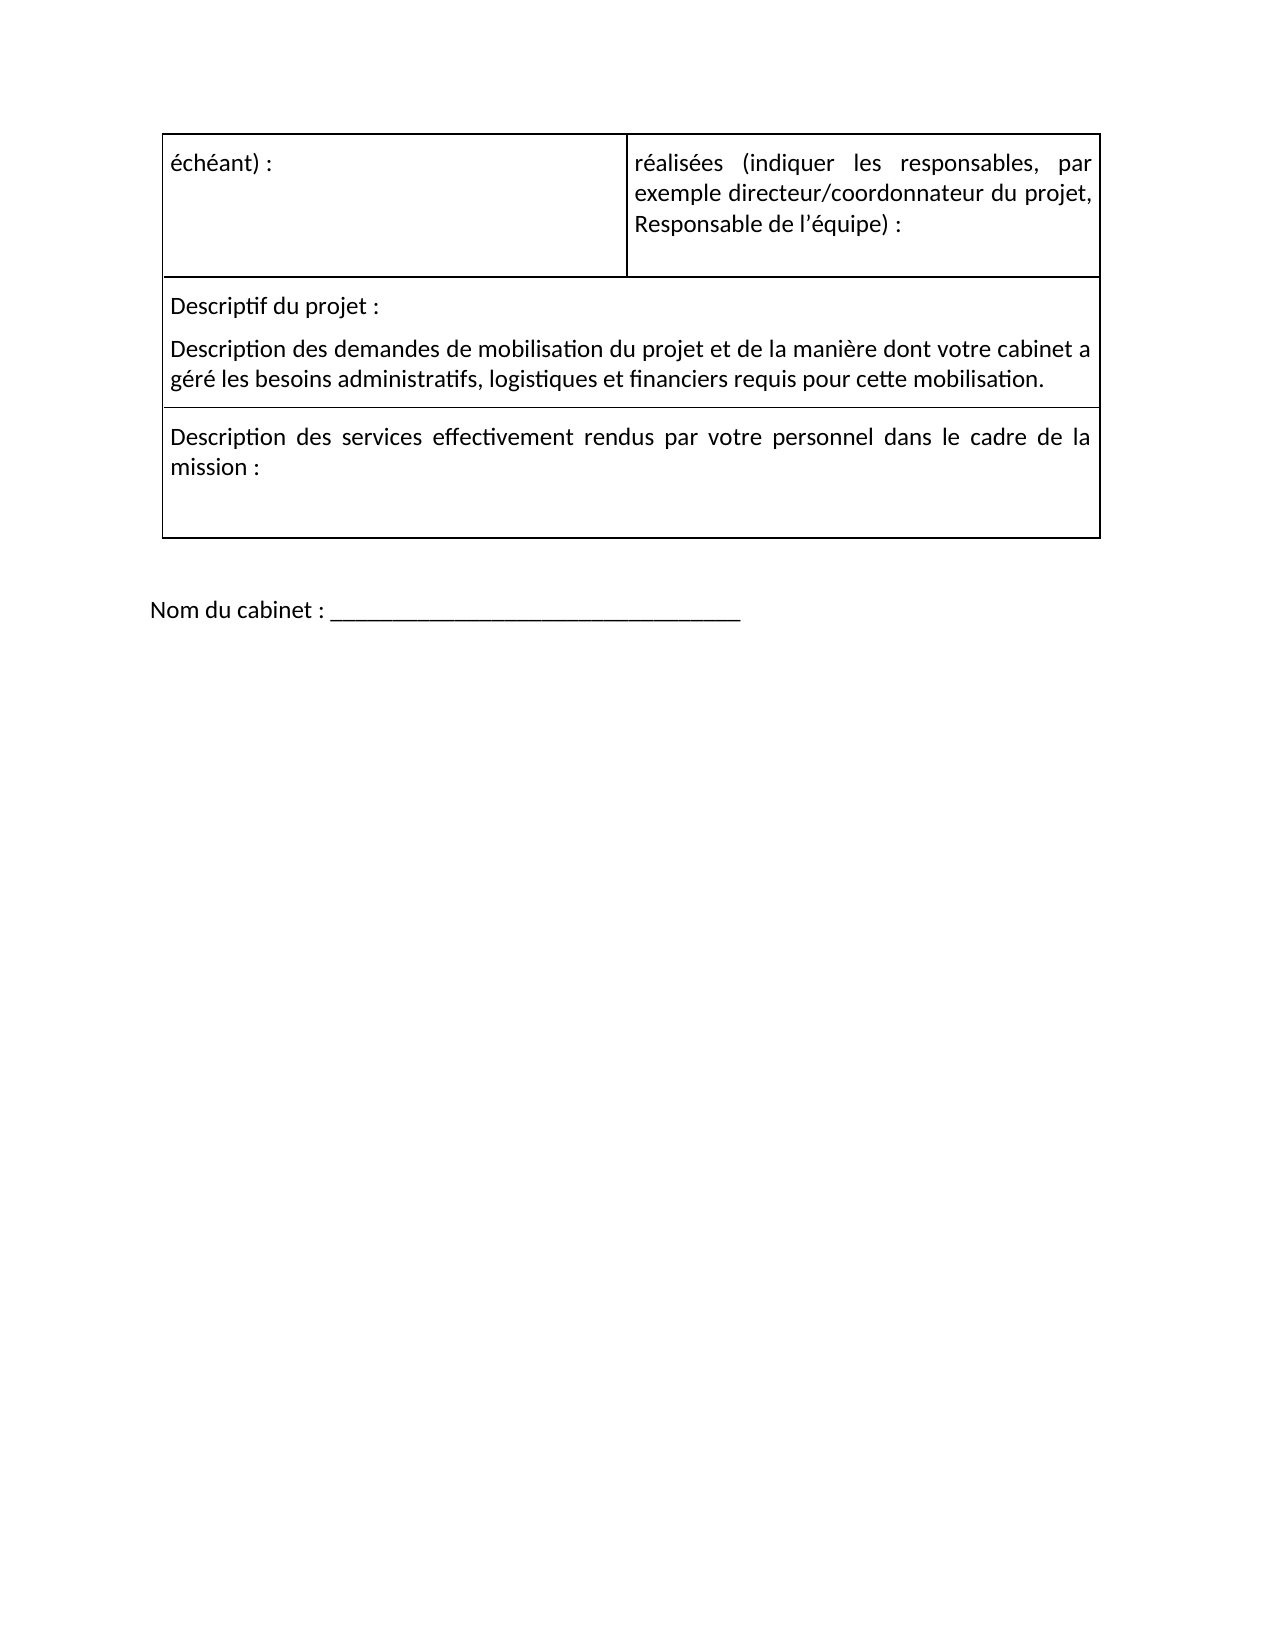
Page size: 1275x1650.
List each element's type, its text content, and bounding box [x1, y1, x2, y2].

table_cell Descriptif du projet : Description des demandes de mobilisation du projet et de la manière dont votre cabinet a géré les besoins administratifs, logistiques et financiers requis pour cette mobilisation. [163, 277, 1099, 407]
table_cell Description des services effectivement rendus par votre personnel dans le cadre de la mission : [163, 408, 1099, 537]
text Nom du cabinet : _________________________________ [150, 594, 1125, 625]
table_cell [163, 135, 626, 276]
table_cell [628, 135, 1099, 276]
